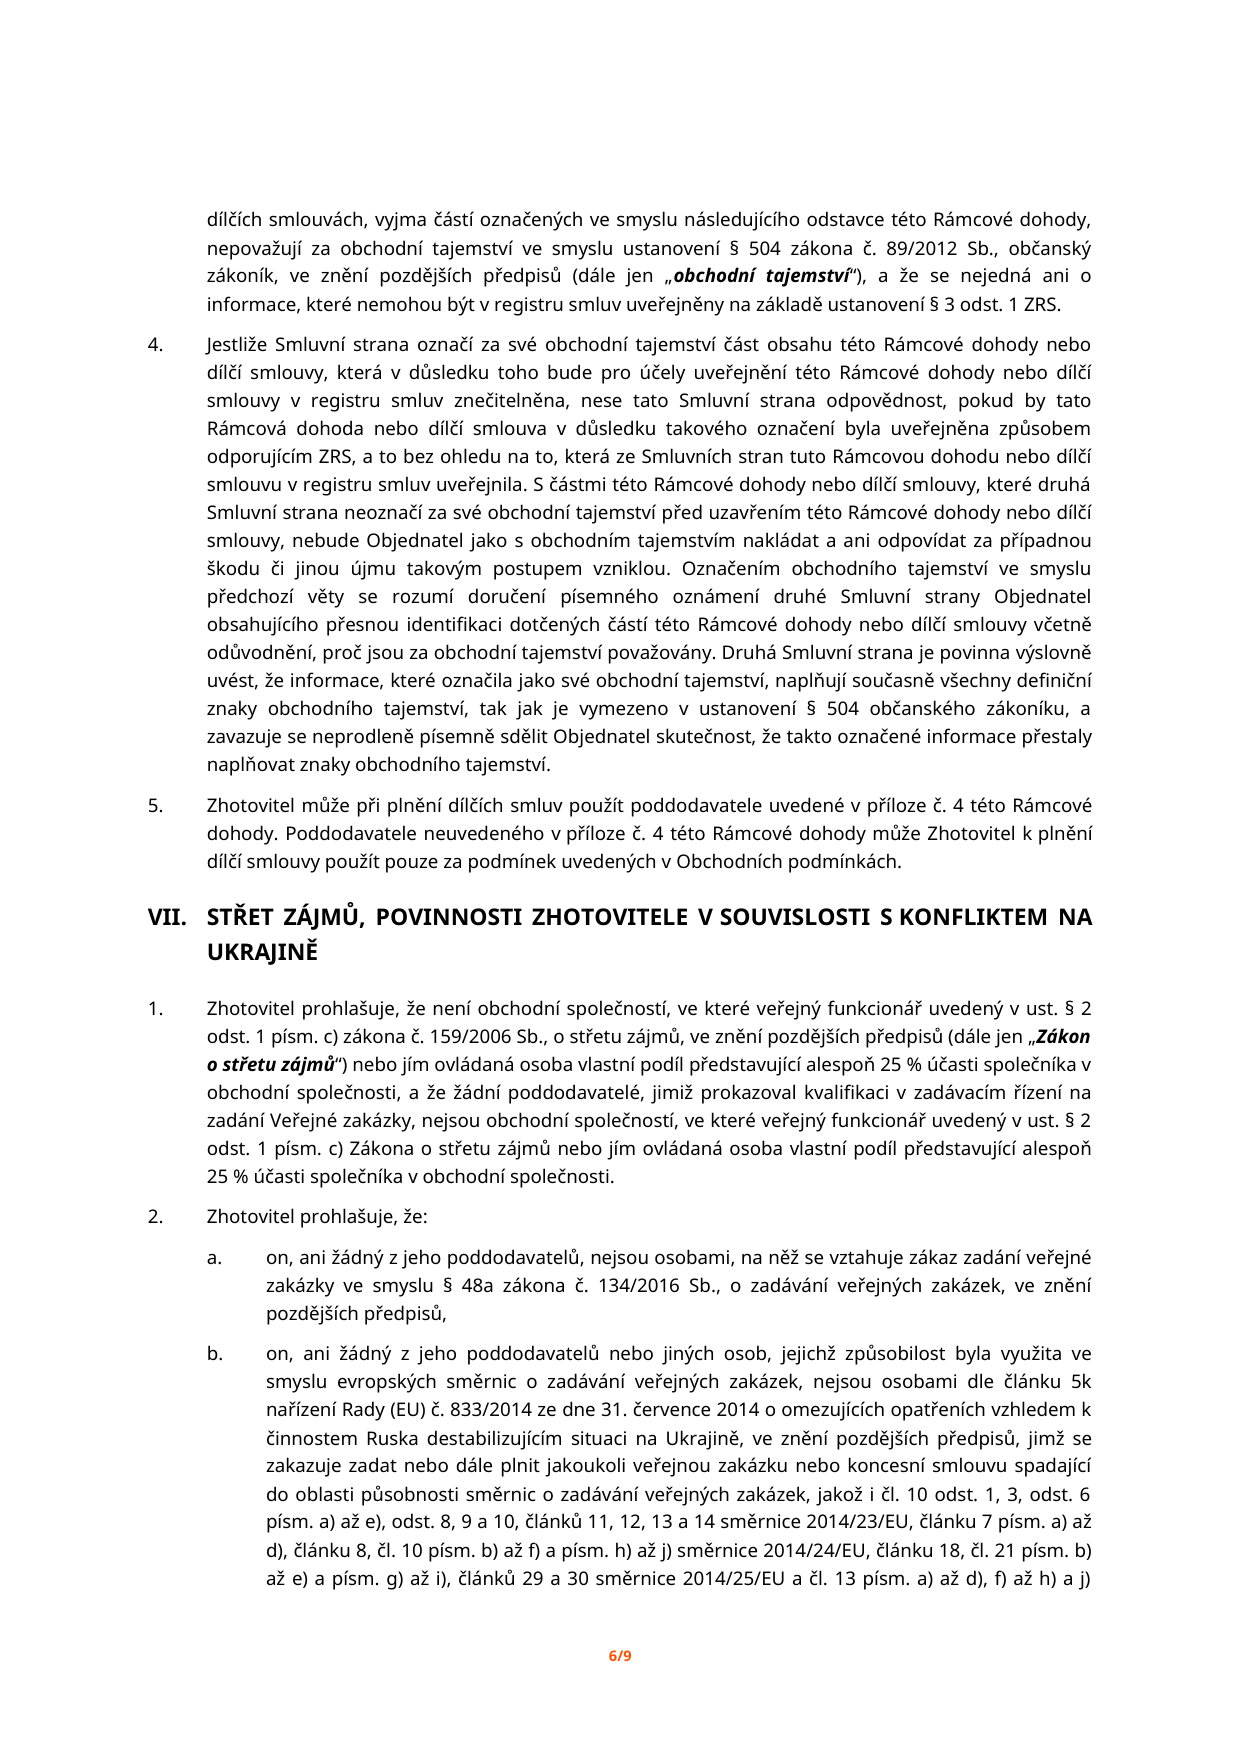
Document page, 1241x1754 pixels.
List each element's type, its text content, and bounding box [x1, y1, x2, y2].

list on, ani žádný z jeho poddodavatelů, nejsou osobami, na něž se vztahuje zákaz zadání veřejné zakázky ve smyslu § 48a zákona č. 134/2016 Sb., o zadávání veřejných zakázek, ve znění pozdějších předpisů, [207, 1244, 1093, 1326]
list Zhotovitel prohlašuje, že není obchodní společností, ve které veřejný funkcionář uvedený v ust. § 2 odst. 1 písm. c) zákona č. 159/2006 Sb., o střetu zájmů, ve znění pozdějších předpisů (dále jen „Zákon o střetu zájmů“) nebo jím ovládaná osoba vlastní podíl představující alespoň 25 % účasti společníka v obchodní společnosti, a že žádní poddodavatelé, jimiž prokazoval kvalifikaci v zadávacím řízení na zadání Veřejné zakázky, nejsou obchodní společností, ve které veřejný funkcionář uvedený v ust. § 2 odst. 1 písm. c) Zákona o střetu zájmů nebo jím ovládaná osoba vlastní podíl představující alespoň 25 % účasti společníka v obchodní společnosti. [148, 995, 1093, 1189]
text STŘET ZÁJMŮ, POVINNOSTI ZHOTOVITELE V SOUVISLOSTI S KONFLIKTEM NA UKRAJINĚ [148, 901, 1093, 967]
text Jestliže Smluvní strana označí za své obchodní tajemství část obsahu této Rámcové dohody nebo dílčí smlouvy, která v důsledku toho bude pro účely uveřejnění této Rámcové dohody nebo dílčí smlouvy v registru smluv znečitelněna, nese tato Smluvní strana odpovědnost, pokud by tato Rámcová dohoda nebo dílčí smlouva v důsledku takového označení byla uveřejněna způsobem odporujícím ZRS, a to bez ohledu na to, která ze Smluvních stran tuto Rámcovou dohodu nebo dílčí smlouvu v registru smluv uveřejnila. S částmi této Rámcové dohody nebo dílčí smlouvy, které druhá Smluvní strana neoznačí za své obchodní tajemství před uzavřením této Rámcové dohody nebo dílčí smlouvy, nebude Objednatel jako s obchodním tajemstvím nakládat a ani odpovídat za případnou škodu či jinou újmu takovým postupem vzniklou. Označením obchodního tajemství ve smyslu předchozí věty se rozumí doručení písemného oznámení druhé Smluvní strany Objednatel obsahujícího přesnou identifikaci dotčených částí této Rámcové dohody nebo dílčí smlouvy včetně odůvodnění, proč jsou za obchodní tajemství považovány. Druhá Smluvní strana je povinna výslovně uvést, že informace, které označila jako své obchodní tajemství, naplňují současně všechny definiční znaky obchodního tajemství, tak jak je vymezeno v ustanovení § 504 občanského zákoníku, a zavazuje se neprodleně písemně sdělit Objednatel skutečnost, že takto označené informace přestaly naplňovat znaky obchodního tajemství. [148, 331, 1093, 777]
text Zhotovitel může při plnění dílčích smluv použít poddodavatele uvedené v příloze č. 4 této Rámcové dohody. Poddodavatele neuvedeného v příloze č. 4 této Rámcové dohody může Zhotovitel k plnění dílčí smlouvy použít pouze za podmínek uvedených v Obchodních podmínkách. [148, 792, 1093, 874]
text Zhotovitel prohlašuje, že: [148, 1204, 1093, 1229]
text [207, 1341, 1093, 1590]
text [148, 207, 1093, 316]
